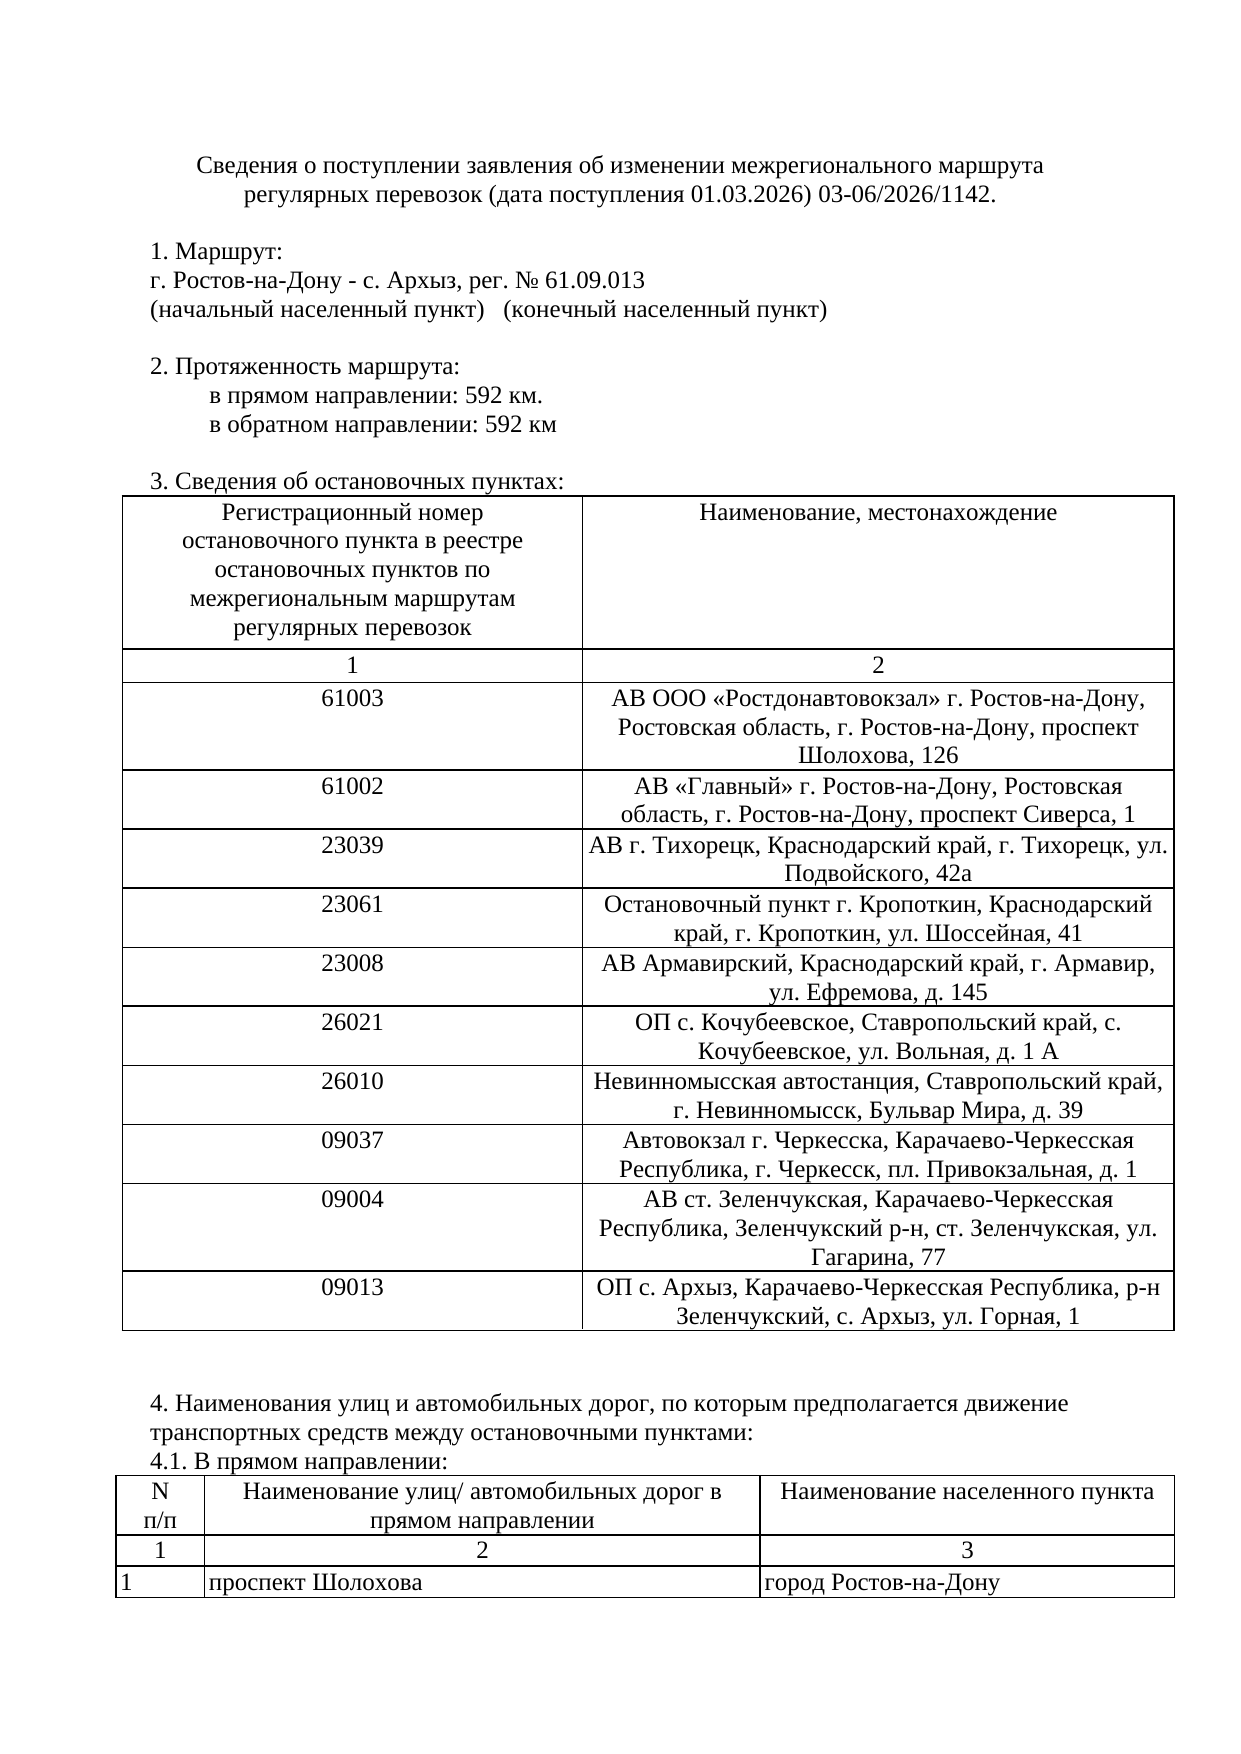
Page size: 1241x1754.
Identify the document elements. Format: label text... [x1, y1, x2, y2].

table_cell АВ ООО «Ростдонавтовокзал» г. Ростов-на-Дону, Ростовская область, г. Ростов-на-Дону, проспект Шолохова, 126 [583, 683, 1173, 769]
table_cell 23039 [123, 830, 582, 887]
text 3. Сведения об остановочных пунктах: [150, 466, 1090, 495]
table_cell 26021 [123, 1007, 582, 1064]
text г. Ростов-на-Дону - с. Архыз, рег. № 61.09.013 [150, 265, 1090, 294]
table_cell 26010 [123, 1066, 582, 1123]
table_cell АВ ст. Зеленчукская, Карачаево-Черкесская Республика, Зеленчукский р-н, ст. Зеленчукская, ул. Гагарина, 77 [583, 1184, 1173, 1270]
table_cell 61002 [123, 771, 582, 828]
table_cell 1 [123, 650, 582, 681]
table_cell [761, 1567, 1174, 1597]
table_cell 23008 [123, 948, 582, 1005]
table_cell 09037 [123, 1125, 582, 1183]
text Сведения о поступлении заявления об изменении межрегионального маршрута регулярных перевозок (дата поступления 01.03.2026) 03-06/2026/1142. [150, 150, 1090, 207]
text в обратном направлении: 592 км [150, 409, 1090, 437]
table_header N п/п [117, 1476, 204, 1534]
table_cell проспект Шолохова [205, 1567, 759, 1597]
table_cell 1 [117, 1567, 204, 1597]
text в прямом направлении: 592 км. [150, 380, 1090, 409]
table_cell 2 [583, 650, 1173, 681]
table_header Наименование улиц/ автомобильных дорог в прямом направлении [205, 1476, 759, 1534]
text 2. Протяженность маршрута: [150, 351, 1090, 380]
table_cell 2 [205, 1536, 759, 1565]
table_cell 1 [117, 1536, 204, 1565]
table_cell 3 [761, 1536, 1174, 1565]
table_cell АВ «Главный» г. Ростов-на-Дону, Ростовская область, г. Ростов-на-Дону, проспект Сиверса, 1 [583, 771, 1173, 828]
table_cell 09013 [123, 1272, 582, 1329]
table_cell ОП с. Кочубеевское, Ставропольский край, с. Кочубеевское, ул. Вольная, д. 1 А [583, 1007, 1173, 1064]
table_cell АВ г. Тихорецк, Краснодарский край, г. Тихорецк, ул. Подвойского, 42а [583, 830, 1173, 887]
table_cell 61003 [123, 683, 582, 769]
text (начальный населенный пункт) (конечный населенный пункт) [150, 294, 1090, 322]
table_header Наименование, местонахождение [583, 497, 1173, 648]
table_cell 23061 [123, 889, 582, 946]
table_cell АВ Армавирский, Краснодарский край, г. Армавир, ул. Ефремова, д. 145 [583, 948, 1173, 1005]
table_header Наименование населенного пункта [761, 1476, 1174, 1534]
text 4.1. В прямом направлении: [150, 1446, 1090, 1475]
table_cell Автовокзал г. Черкесска, Карачаево-Черкесская Республика, г. Черкесск, пл. Привокзальная, д. 1 [583, 1125, 1173, 1183]
text 4. Наименования улиц и автомобильных дорог, по которым предполагается движение транспортных средств между остановочными пунктами: [150, 1388, 1090, 1446]
table_cell Остановочный пункт г. Кропоткин, Краснодарский край, г. Кропоткин, ул. Шоссейная, 41 [583, 889, 1173, 946]
table_cell 09004 [123, 1184, 582, 1270]
text 1. Маршрут: [150, 236, 1090, 265]
table_cell Невинномысская автостанция, Ставропольский край, г. Невинномысск, Бульвар Мира, д. 39 [583, 1066, 1173, 1123]
table_header Регистрационный номер остановочного пункта в реестре остановочных пунктов по межрегиональным маршрутам регулярных перевозок [123, 497, 582, 648]
table_cell ОП с. Архыз, Карачаево-Черкесская Республика, р-н Зеленчукский, с. Архыз, ул. Горная, 1 [583, 1272, 1173, 1329]
